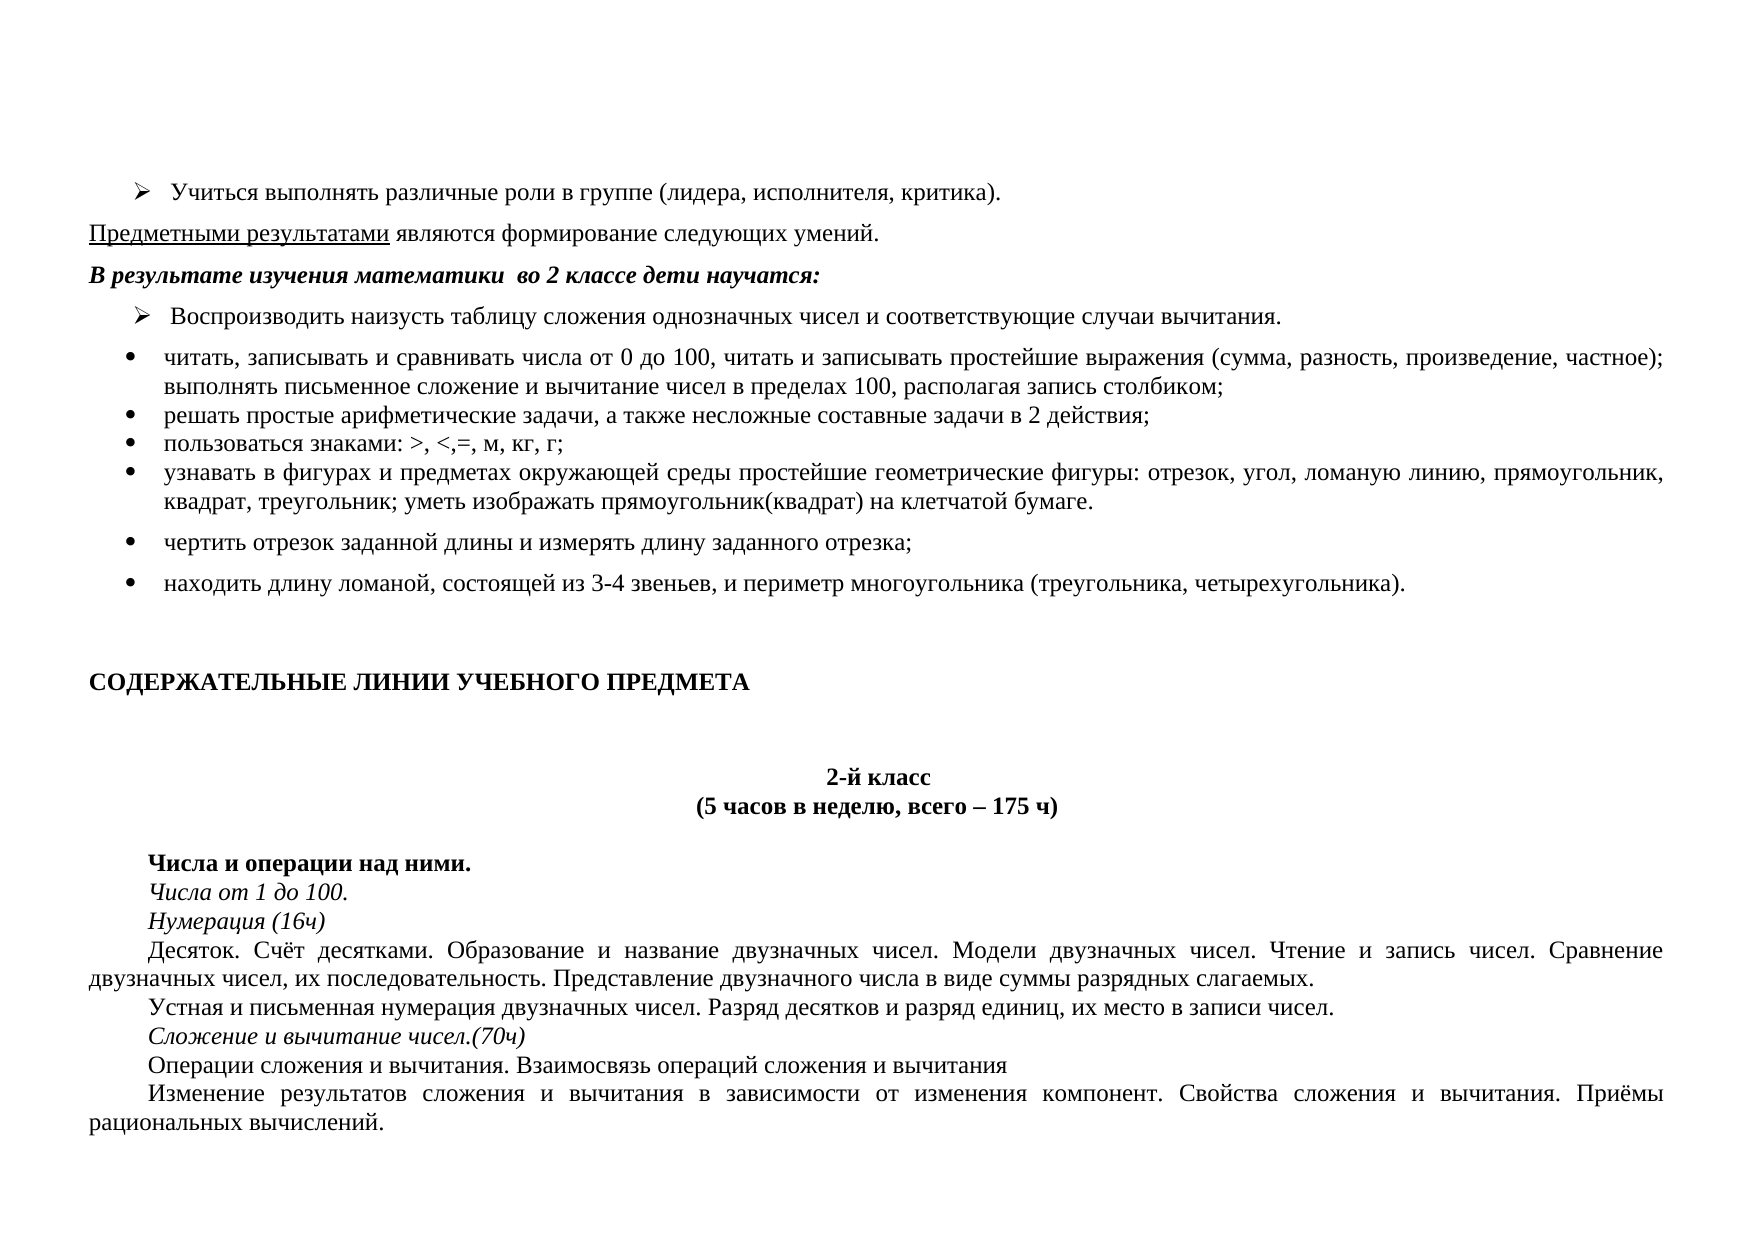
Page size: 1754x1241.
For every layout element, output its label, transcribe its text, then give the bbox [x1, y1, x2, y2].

text Числа от 1 до 100. [89, 877, 1665, 906]
list Воспроизводить наизусть таблицу сложения однозначных чисел и соответствующие случаи вычитания. [132, 301, 1665, 330]
list находить длину ломаной, состоящей из 3-4 звеньев, и периметр многоугольника (треугольника, четырехугольника). [126, 568, 1665, 597]
list читать, записывать и сравнивать числа от 0 до 100, читать и записывать простейшие выражения (сумма, разность, произведение, частное); выполнять письменное сложение и вычитание чисел в пределах 100, располагая запись столбиком; [126, 342, 1665, 400]
list пользоваться знаками: >, <,=, м, кг, г; [126, 428, 1665, 457]
text Операции сложения и вычитания. Взаимосвязь операций сложения и вычитания [89, 1050, 1665, 1078]
list Учиться выполнять различные роли в группе (лидера, исполнителя, критика). [132, 177, 1665, 206]
list решать простые арифметические задачи, а также несложные составные задачи в 2 действия; [126, 400, 1665, 428]
text Числа и операции над ними. [89, 848, 1665, 877]
text Десяток. Счёт десятками. Образование и название двузначных чисел. Модели двузначных чисел. Чтение и запись чисел. Сравнение двузначных чисел, их последовательность. Представление двузначного числа в виде суммы разрядных слагаемых. [89, 935, 1665, 992]
text СОДЕРЖАТЕЛЬНЫЕ ЛИНИИ УЧЕБНОГО ПРЕДМЕТА [89, 667, 1665, 696]
list чертить отрезок заданной длины и измерять длину заданного отрезка; [126, 527, 1665, 556]
list узнавать в фигурах и предметах окружающей среды простейшие геометрические фигуры: отрезок, угол, ломаную линию, прямоугольник, квадрат, треугольник; уметь изображать прямоугольник(квадрат) на клетчатой бумаге. [126, 457, 1665, 515]
text Устная и письменная нумерация двузначных чисел. Разряд десятков и разряд единиц, их место в записи чисел. [89, 992, 1665, 1021]
text Сложение и вычитание чисел.(70ч) [89, 1021, 1665, 1050]
text В результате изучения математики во 2 классе дети научатся: [89, 260, 1665, 288]
text Изменение результатов сложения и вычитания в зависимости от изменения компонент. Свойства сложения и вычитания. Приёмы рациональных вычислений. [89, 1078, 1665, 1136]
text Нумерация (16ч) [89, 906, 1665, 935]
text (5 часов в неделю, всего – 175 ч) [89, 791, 1665, 820]
text 2-й класс [91, 762, 1665, 791]
text Предметными результатами являются формирование следующих умений. [89, 218, 1665, 247]
